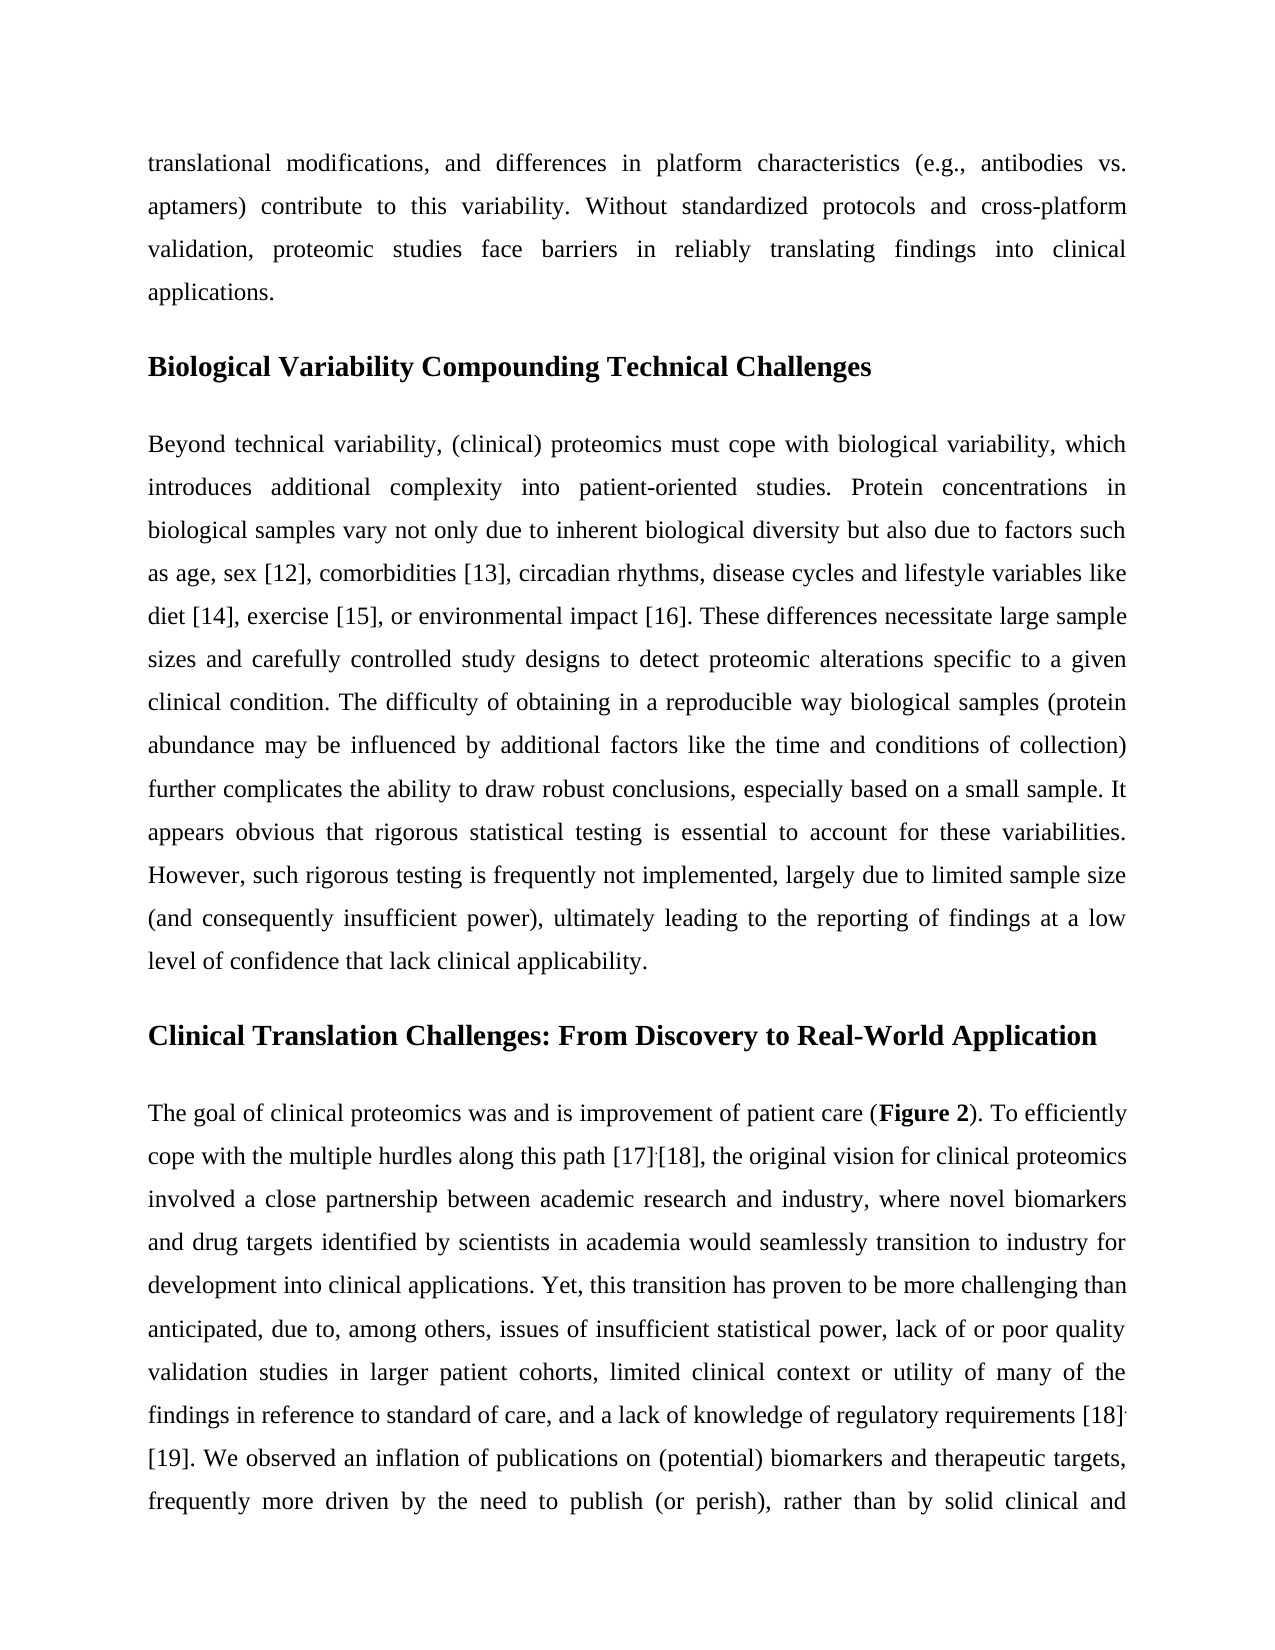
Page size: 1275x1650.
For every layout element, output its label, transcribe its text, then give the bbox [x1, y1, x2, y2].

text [148, 148, 1127, 306]
text Clinical Translation Challenges: From Discovery to Real-World Application [148, 1018, 1127, 1052]
text Beyond technical variability, (clinical) proteomics must cope with biological variability, which introduces additional complexity into patient-oriented studies. Protein concentrations in biological samples vary not only due to inherent biological diversity but also due to factors such as age, sex [12], comorbidities [13], circadian rhythms, disease cycles and lifestyle variables like diet [14], exercise [15], or environmental impact [16]. These differences necessitate large sample sizes and carefully controlled study designs to detect proteomic alterations specific to a given clinical condition. The difficulty of obtaining in a reproducible way biological samples (protein abundance may be influenced by additional factors like the time and conditions of collection) further complicates the ability to draw robust conclusions, especially based on a small sample. It appears obvious that rigorous statistical testing is essential to account for these variabilities. However, such rigorous testing is frequently not implemented, largely due to limited sample size (and consequently insufficient power), ultimately leading to the reporting of findings at a low level of confidence that lack clinical applicability. [148, 429, 1127, 975]
text Biological Variability Compounding Technical Challenges [148, 349, 1127, 383]
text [148, 1098, 1127, 1515]
